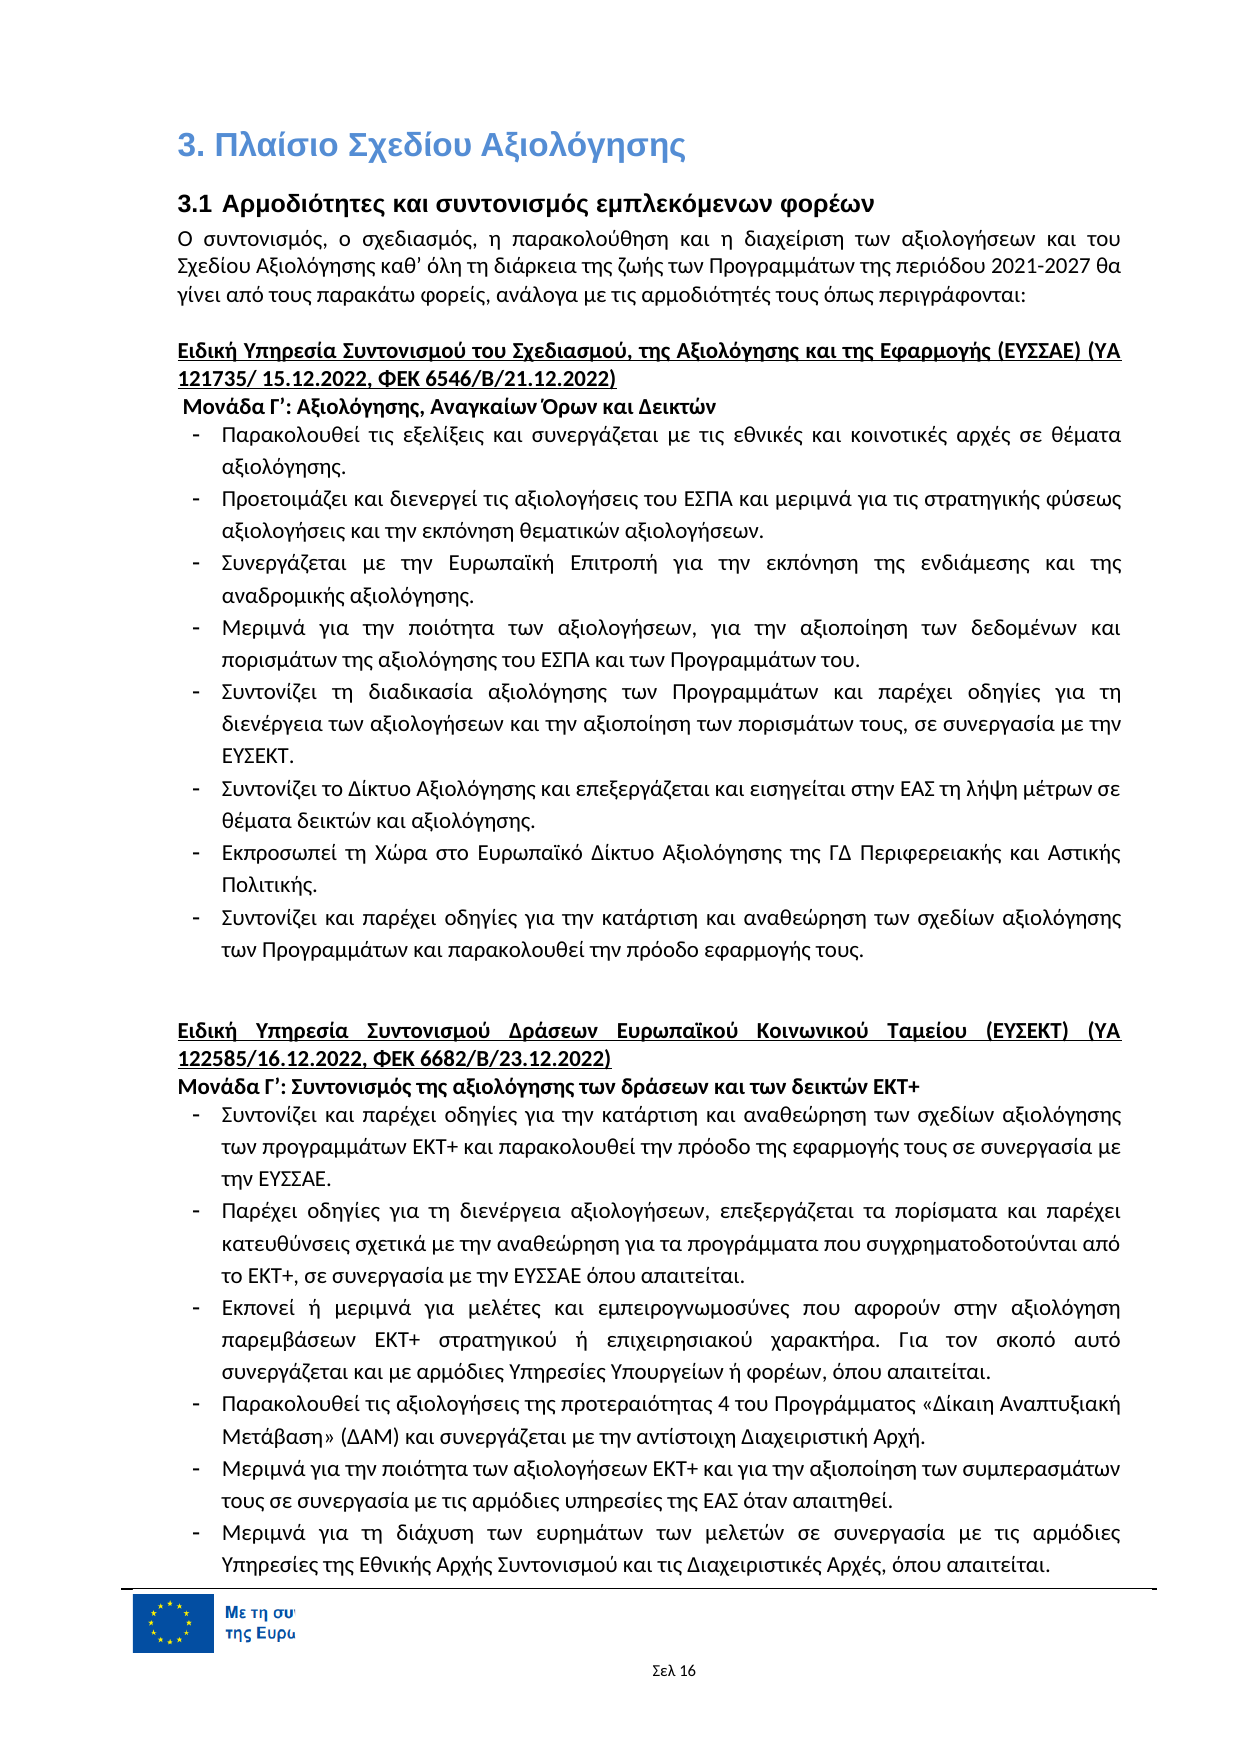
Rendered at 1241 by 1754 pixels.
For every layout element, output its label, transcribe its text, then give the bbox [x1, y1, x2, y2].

text Ειδική Υπηρεσία Συντονισμού του Σχεδιασμού, της Αξιολόγησης και της Εφαρμογής (ΕΥΣΣΑΕ) (ΥΑ 121735/ 15.12.2022, ΦΕΚ 6546/Β/21.12.2022) [177, 361, 1122, 392]
list Συντονίζει και παρέχει οδηγίες για την κατάρτιση και αναθεώρηση των σχεδίων αξιολόγησης των προγραμμάτων ΕΚΤ+ και παρακολουθεί την πρόοδο της εφαρμογής τους σε συνεργασία με την ΕΥΣΣΑΕ. [192, 1100, 1122, 1192]
list Συνεργάζεται με την Ευρωπαϊκή Επιτροπή για την εκπόνηση της ενδιάμεσης και της αναδρομικής αξιολόγησης. [192, 548, 1122, 609]
text Ειδική Υπηρεσία Συντονισμού Δράσεων Ευρωπαϊκού Κοινωνικού Ταμείου (ΕΥΣΕΚΤ) (ΥΑ 122585/16.12.2022, ΦΕΚ 6682/Β/23.12.2022) [177, 1041, 1122, 1072]
picture [132, 1589, 296, 1660]
subtitle 3. Πλαίσιο Σχεδίου Αξιολόγησης [177, 125, 1122, 164]
text Ο συντονισμός, ο σχεδιασμός, η παρακολούθηση και η διαχείριση των αξιολογήσεων και του Σχεδίου Αξιολόγησης καθ’ όλη τη διάρκεια της ζωής των Προγραμμάτων της περιόδου 2021-2027 θα γίνει από τους παρακάτω φορείς, ανάλογα με τις αρμοδιότητές τους όπως περιγράφονται: [177, 224, 1122, 308]
text Ειδική Υπηρεσία Συντονισμού του Σχεδιασμού, της Αξιολόγησης και της Εφαρμογής (ΕΥΣΣΑΕ) (ΥΑ 121735/ 15.12.2022, ΦΕΚ 6546/Β/21.12.2022) [177, 336, 1122, 360]
list Μεριμνά για την ποιότητα των αξιολογήσεων ΕΚΤ+ και για την αξιοποίηση των συμπερασμάτων τους σε συνεργασία με τις αρμόδιες υπηρεσίες της ΕΑΣ όταν απαιτηθεί. [192, 1454, 1122, 1514]
text Ειδική Υπηρεσία Συντονισμού Δράσεων Ευρωπαϊκού Κοινωνικού Ταμείου (ΕΥΣΕΚΤ) (ΥΑ 122585/16.12.2022, ΦΕΚ 6682/Β/23.12.2022) [177, 1016, 1122, 1040]
list Μεριμνά για τη διάχυση των ευρημάτων των μελετών σε συνεργασία με τις αρμόδιες Υπηρεσίες της Εθνικής Αρχής Συντονισμού και τις Διαχειριστικές Αρχές, όπου απαιτείται. [192, 1518, 1122, 1578]
list Μεριμνά για την ποιότητα των αξιολογήσεων, για την αξιοποίηση των δεδομένων και πορισμάτων της αξιολόγησης του ΕΣΠΑ και των Προγραμμάτων του. [192, 613, 1122, 673]
text Μονάδα Γ’: Αξιολόγησης, Αναγκαίων Όρων και Δεικτών [177, 392, 1122, 420]
list Παρακολουθεί τις εξελίξεις και συνεργάζεται με τις εθνικές και κοινοτικές αρχές σε θέματα αξιολόγησης. [192, 420, 1122, 480]
list Παρέχει οδηγίες για τη διενέργεια αξιολογήσεων, επεξεργάζεται τα πορίσματα και παρέχει κατευθύνσεις σχετικά με την αναθεώρηση για τα προγράμματα που συγχρηματοδοτούνται από το ΕΚΤ+, σε συνεργασία με την ΕΥΣΣΑΕ όπου απαιτείται. [192, 1196, 1122, 1289]
subtitle Αρμοδιότητες και συντονισμός εμπλεκόμενων φορέων [177, 189, 1122, 217]
list Εκπροσωπεί τη Χώρα στο Ευρωπαϊκό Δίκτυο Αξιολόγησης της ΓΔ Περιφερειακής και Αστικής Πολιτικής. [192, 838, 1122, 898]
text Μονάδα Γ’: Συντονισμός της αξιολόγησης των δράσεων και των δεικτών ΕΚΤ+ [177, 1072, 1122, 1100]
list Συντονίζει τη διαδικασία αξιολόγησης των Προγραμμάτων και παρέχει οδηγίες για τη διενέργεια των αξιολογήσεων και την αξιοποίηση των πορισμάτων τους, σε συνεργασία με την ΕΥΣΕΚΤ. [192, 677, 1122, 770]
list Παρακολουθεί τις αξιολογήσεις της προτεραιότητας 4 του Προγράμματος «Δίκαιη Αναπτυξιακή Μετάβαση» (ΔΑΜ) και συνεργάζεται με την αντίστοιχη Διαχειριστική Αρχή. [192, 1389, 1122, 1450]
list Προετοιμάζει και διενεργεί τις αξιολογήσεις του ΕΣΠΑ και μεριμνά για τις στρατηγικής φύσεως αξιολογήσεις και την εκπόνηση θεματικών αξιολογήσεων. [192, 484, 1122, 544]
list Συντονίζει το Δίκτυο Αξιολόγησης και επεξεργάζεται και εισηγείται στην ΕΑΣ τη λήψη μέτρων σε θέματα δεικτών και αξιολόγησης. [192, 774, 1122, 834]
list Εκπονεί ή μεριμνά για μελέτες και εμπειρογνωμοσύνες που αφορούν στην αξιολόγηση παρεμβάσεων ΕΚΤ+ στρατηγικού ή επιχειρησιακού χαρακτήρα. Για τον σκοπό αυτό συνεργάζεται και με αρμόδιες Υπηρεσίες Υπουργείων ή φορέων, όπου απαιτείται. [192, 1293, 1122, 1385]
list Συντονίζει και παρέχει οδηγίες για την κατάρτιση και αναθεώρηση των σχεδίων αξιολόγησης των Προγραμμάτων και παρακολουθεί την πρόοδο εφαρμογής τους. [192, 903, 1122, 963]
